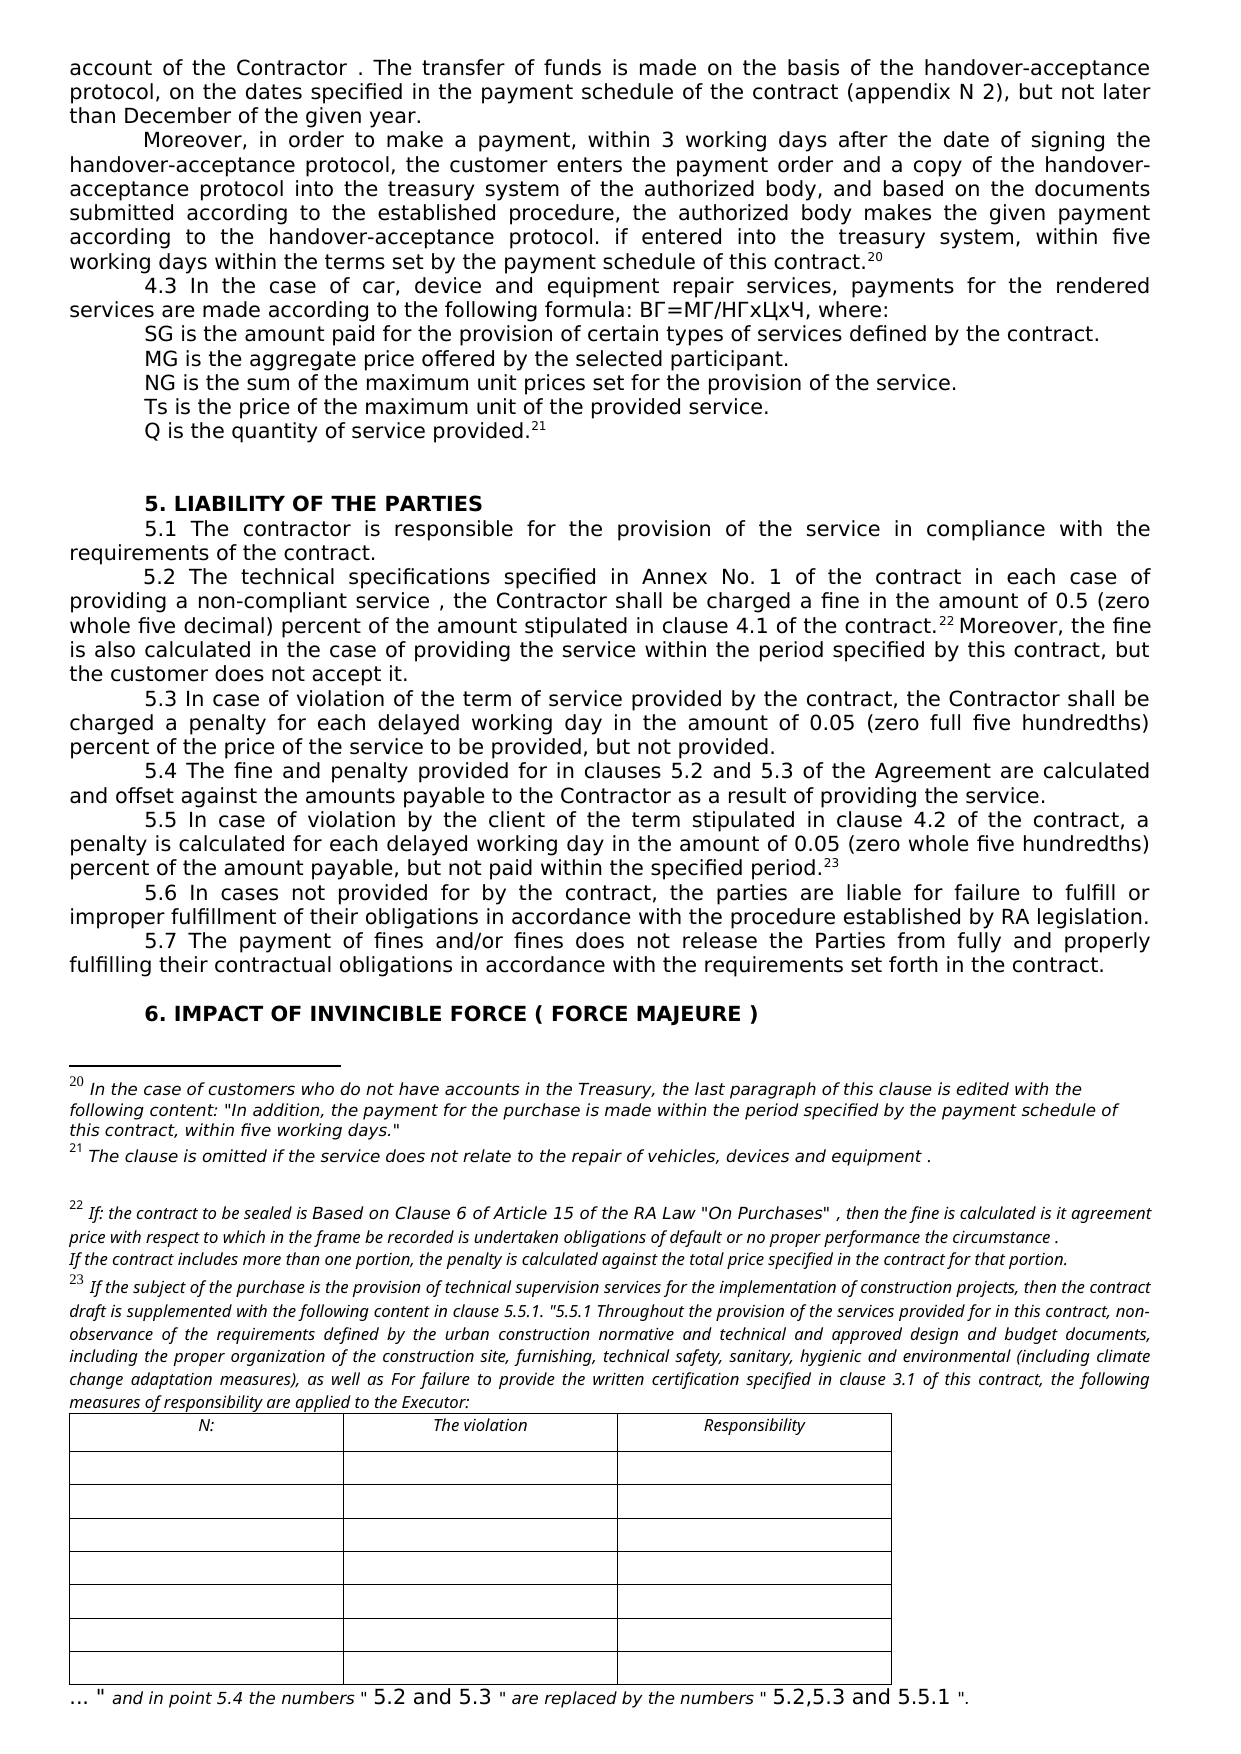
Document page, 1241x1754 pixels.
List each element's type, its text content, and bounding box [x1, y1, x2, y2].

text Ts is the price of the maximum unit of the provided service. [69, 395, 1152, 419]
text Moreover, in order to make a payment, within 3 working days after the date of signing the handover-acceptance protocol, the customer enters the payment order and a copy of the handover-acceptance protocol into the treasury system of the authorized body, and based on the documents submitted according to the established procedure, the authorized body makes the given payment according to the handover-acceptance protocol. if entered into the treasury system, within five working days within the terms set by the payment schedule of this contract. [69, 128, 1152, 274]
text NG is the sum of the maximum unit prices set for the provision of the service. [69, 371, 1152, 395]
text 5.4 The fine and penalty provided for in clauses 5.2 and 5.3 of the Agreement are calculated and offset against the amounts payable to the Contractor as a result of providing the service. [69, 759, 1152, 808]
text SG is the amount paid for the provision of certain types of services defined by the contract. [69, 322, 1152, 347]
text 5. LIABILITY OF THE PARTIES [69, 492, 1152, 517]
text 5.7 The payment of fines and/or fines does not release the Parties from fully and properly fulfilling their contractual obligations in accordance with the requirements set forth in the contract. [69, 929, 1152, 978]
text 5.2 The technical specifications specified in Annex No. 1 of the contract in each case of providing a non-compliant service , the Contractor shall be charged a fine in the amount of 0.5 (zero whole five decimal) percent of the amount stipulated in clause 4.1 of the contract. Moreover, the fine is also calculated in the case of providing the service within the period specified by this contract, but the customer does not accept it. [69, 565, 1152, 687]
text 5.1 The contractor is responsible for the provision of the service in compliance with the requirements of the contract. [69, 517, 1152, 565]
text 6. IMPACT OF INVINCIBLE FORCE ( FORCE MAJEURE )​ [69, 1002, 1152, 1026]
text 5.6 In cases not provided for by the contract, the parties are liable for failure to fulfill or improper fulfillment of their obligations in accordance with the procedure established by RA legislation. [69, 881, 1152, 929]
text 5.3 In case of violation of the term of service provided by the contract, the Contractor shall be charged a penalty for each delayed working day in the amount of 0.05 (zero full five hundredths) percent of the price of the service to be provided, but not provided. [69, 687, 1152, 759]
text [69, 56, 1152, 128]
text MG is the aggregate price offered by the selected participant. [69, 347, 1152, 371]
text Q is the quantity of service provided. [69, 419, 1152, 444]
text 5.5 In case of violation by the client of the term stipulated in clause 4.2 of the contract, a penalty is calculated for each delayed working day in the amount of 0.05 (zero whole five hundredths) percent of the amount payable, but not paid within the specified period. [69, 808, 1152, 881]
text 4.3 In the case of car, device and equipment repair services, payments for the rendered services are made according to the following formula: ВГ=МГ/НГxЦxЧ, where: [69, 274, 1152, 322]
